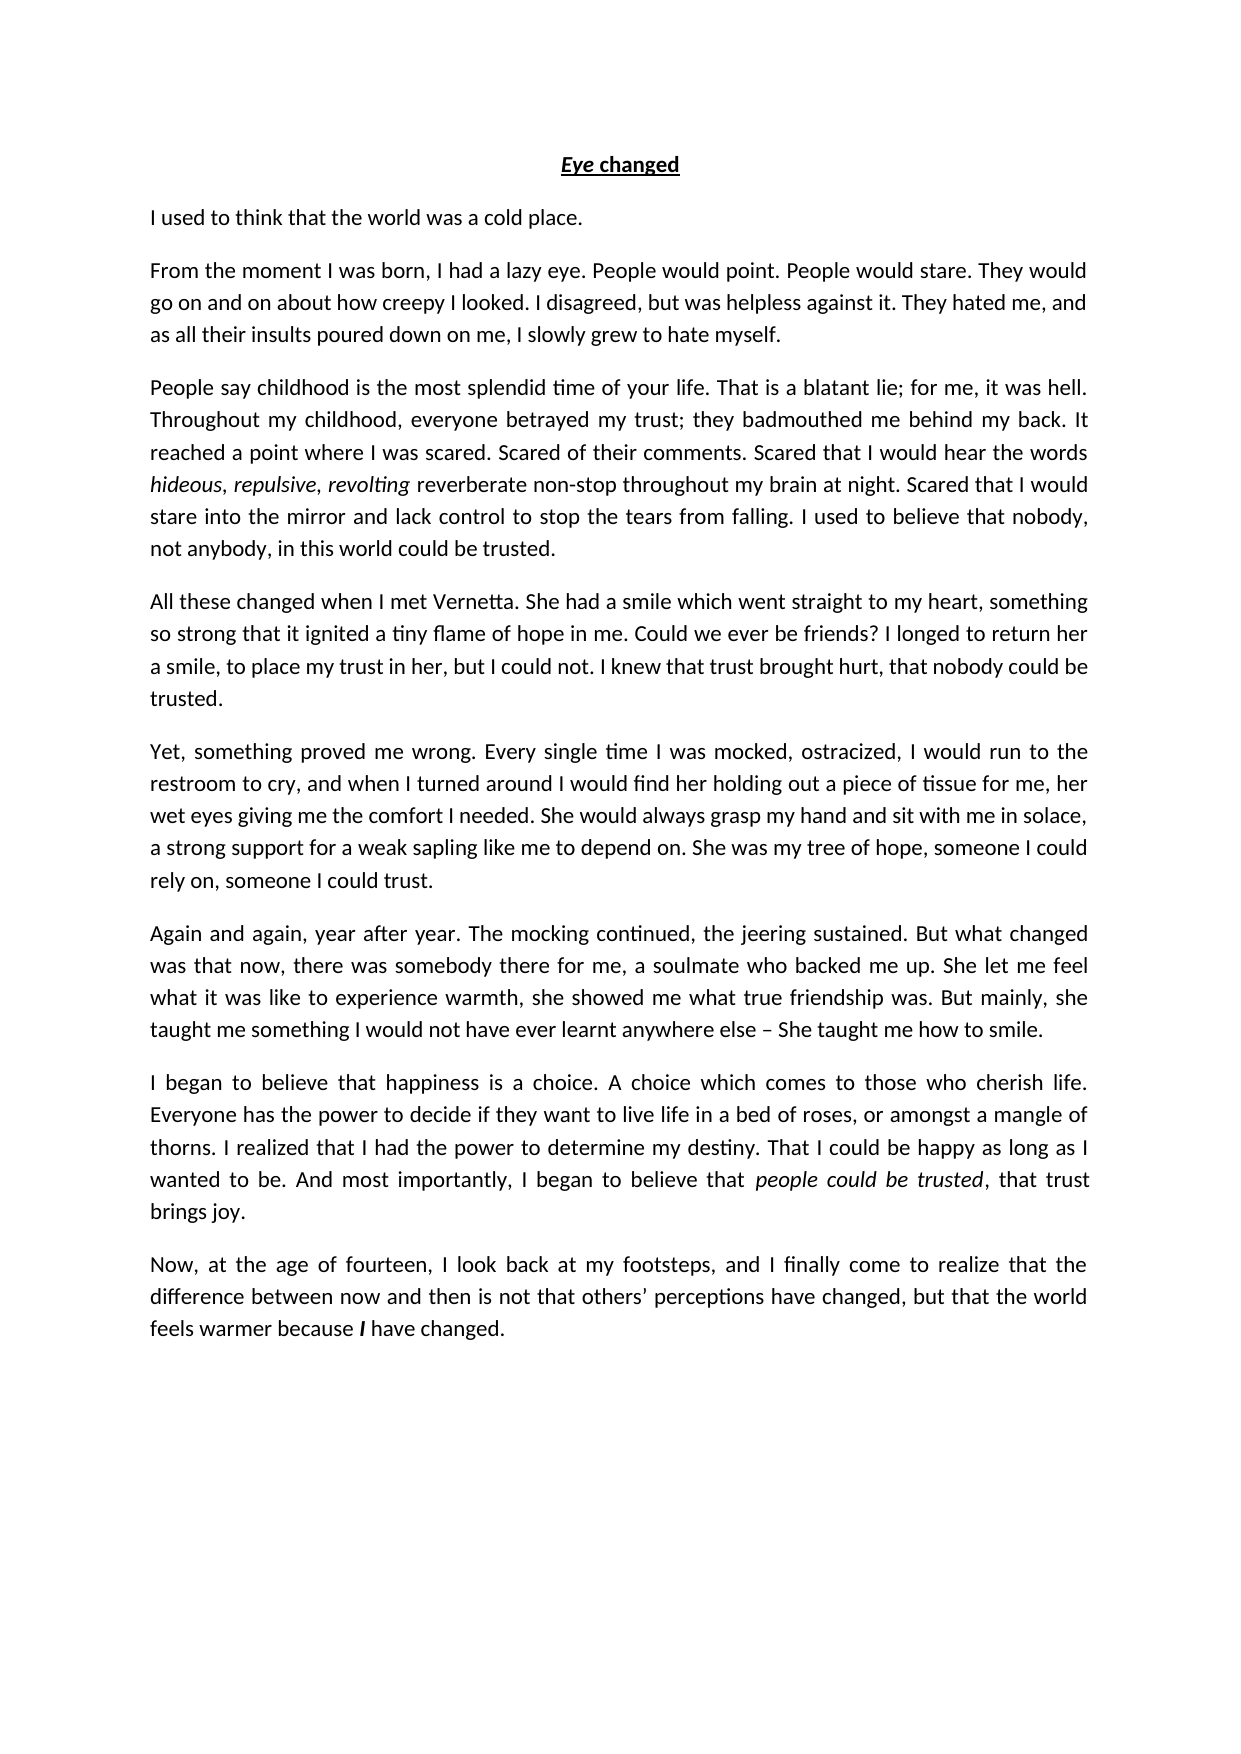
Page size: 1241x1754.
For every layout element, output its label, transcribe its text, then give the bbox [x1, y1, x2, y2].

text Eye changed [150, 150, 1090, 178]
text From the moment I was born, I had a lazy eye. People would point. People would stare. They would go on and on about how creepy I looked. I disagreed, but was helpless against it. They hated me, and as all their insults poured down on me, I slowly grew to hate myself. [150, 256, 1090, 348]
text Now, at the age of fourteen, I look back at my footsteps, and I finally come to realize that the difference between now and then is not that others’ perceptions have changed, but that the world feels warmer because I have changed. [150, 1250, 1090, 1342]
text I began to believe that happiness is a choice. A choice which comes to those who cherish life. Everyone has the power to decide if they want to live life in a bed of roses, or amongst a mangle of thorns. I realized that I had the power to determine my destiny. That I could be happy as long as I wanted to be. And most importantly, I began to believe that people could be trusted, that trust brings joy. [150, 1068, 1090, 1225]
text I used to think that the world was a cold place. [150, 203, 1090, 231]
text Again and again, year after year. The mocking continued, the jeering sustained. But what changed was that now, there was somebody there for me, a soulmate who backed me up. She let me feel what it was like to experience warmth, she showed me what true friendship was. But mainly, she taught me something I would not have ever learnt anywhere else – She taught me how to smile. [150, 919, 1090, 1043]
text All these changed when I met Vernetta. She had a smile which went straight to my heart, something so strong that it ignited a tiny flame of hope in me. Could we ever be friends? I longed to return her a smile, to place my trust in her, but I could not. I knew that trust brought hurt, that nobody could be trusted. [150, 587, 1090, 712]
text People say childhood is the most splendid time of your life. That is a blatant lie; for me, it was hell. Throughout my childhood, everyone betrayed my trust; they badmouthed me behind my back. It reached a point where I was scared. Scared of their comments. Scared that I would hear the words hideous, repulsive, revolting reverberate non-stop throughout my brain at night. Scared that I would stare into the mirror and lack control to stop the tears from falling. I used to believe that nobody, not anybody, in this world could be trusted. [150, 373, 1090, 562]
text Yet, something proved me wrong. Every single time I was mocked, ostracized, I would run to the restroom to cry, and when I turned around I would find her holding out a piece of tissue for me, her wet eyes giving me the comfort I needed. She would always grasp my hand and sit with me in solace, a strong support for a weak sapling like me to depend on. She was my tree of hope, someone I could rely on, someone I could trust. [150, 737, 1090, 894]
